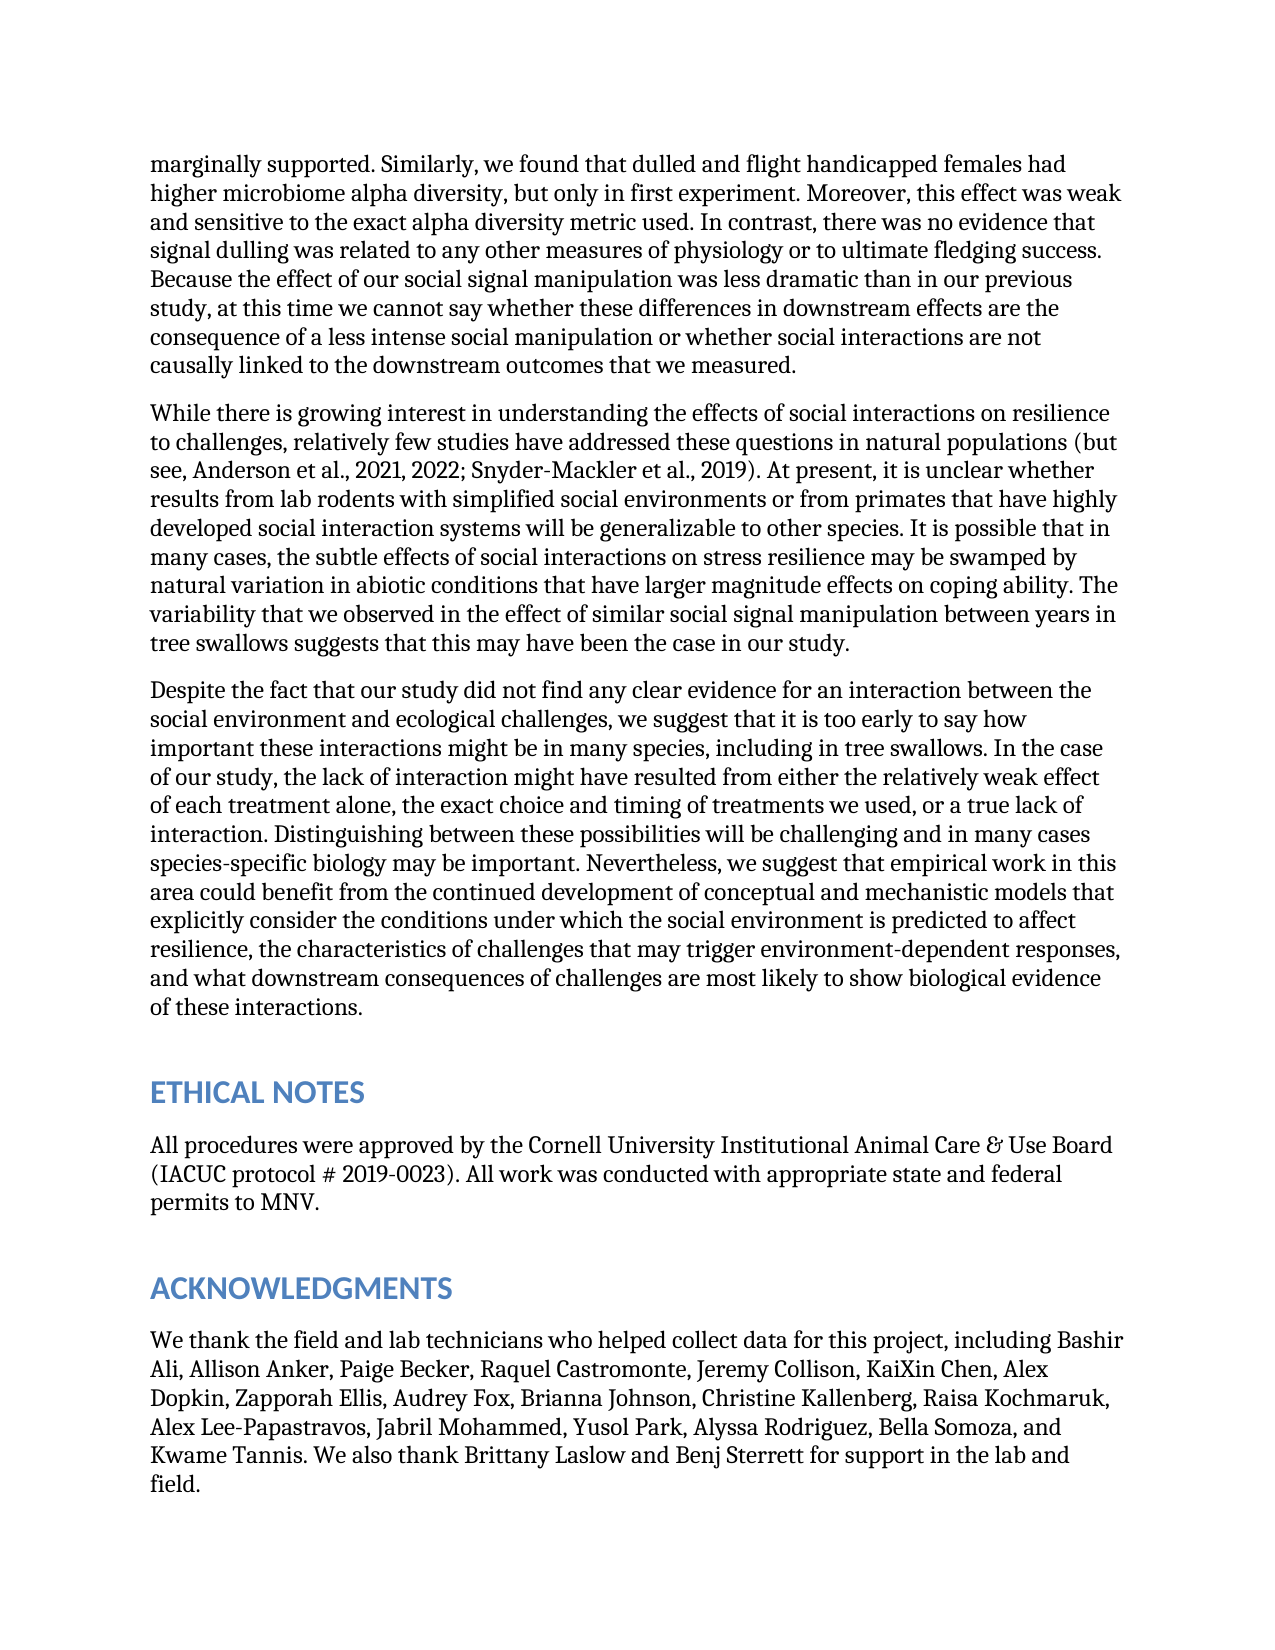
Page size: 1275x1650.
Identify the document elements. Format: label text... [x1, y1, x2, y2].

text All procedures were approved by the Cornell University Institutional Animal Care & Use Board (IACUC protocol # 2019-0023). All work was conducted with appropriate state and federal permits to MNV. [150, 1131, 1125, 1217]
text We thank the field and lab technicians who helped collect data for this project, including Bashir Ali, Allison Anker, Paige Becker, Raquel Castromonte, Jeremy Collison, KaiXin Chen, Alex Dopkin, Zapporah Ellis, Audrey Fox, Brianna Johnson, Christine Kallenberg, Raisa Kochmaruk, Alex Lee-Papastravos, Jabril Mohammed, Yusol Park, Alyssa Rodriguez, Bella Somoza, and Kwame Tannis. We also thank Brittany Laslow and Benj Sterrett for support in the lab and field. [150, 1326, 1125, 1499]
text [150, 150, 1125, 380]
text While there is growing interest in understanding the effects of social interactions on resilience to challenges, relatively few studies have addressed these questions in natural populations (but see, Anderson et al., 2021, 2022; Snyder-Mackler et al., 2019). At present, it is unclear whether results from lab rodents with simplified social environments or from primates that have highly developed social interaction systems will be generalizable to other species. It is possible that in many cases, the subtle effects of social interactions on stress resilience may be swamped by natural variation in abiotic conditions that have larger magnitude effects on coping ability. The variability that we observed in the effect of similar social signal manipulation between years in tree swallows suggests that this may have been the case in our study. [150, 399, 1125, 657]
text Despite the fact that our study did not find any clear evidence for an interaction between the social environment and ecological challenges, we suggest that it is too early to say how important these interactions might be in many species, including in tree swallows. In the case of our study, the lack of interaction might have resulted from either the relatively weak effect of each treatment alone, the exact choice and timing of treatments we used, or a true lack of interaction. Distinguishing between these possibilities will be challenging and in many cases species-specific biology may be important. Nevertheless, we suggest that empirical work in this area could benefit from the continued development of conceptual and mechanistic models that explicitly consider the conditions under which the social environment is predicted to affect resilience, the characteristics of challenges that may trigger environment-dependent responses, and what downstream consequences of challenges are most likely to show biological evidence of these interactions. [150, 676, 1125, 1021]
subtitle ETHICAL NOTES [150, 1071, 1125, 1112]
subtitle ACKNOWLEDGMENTS [150, 1267, 1125, 1308]
